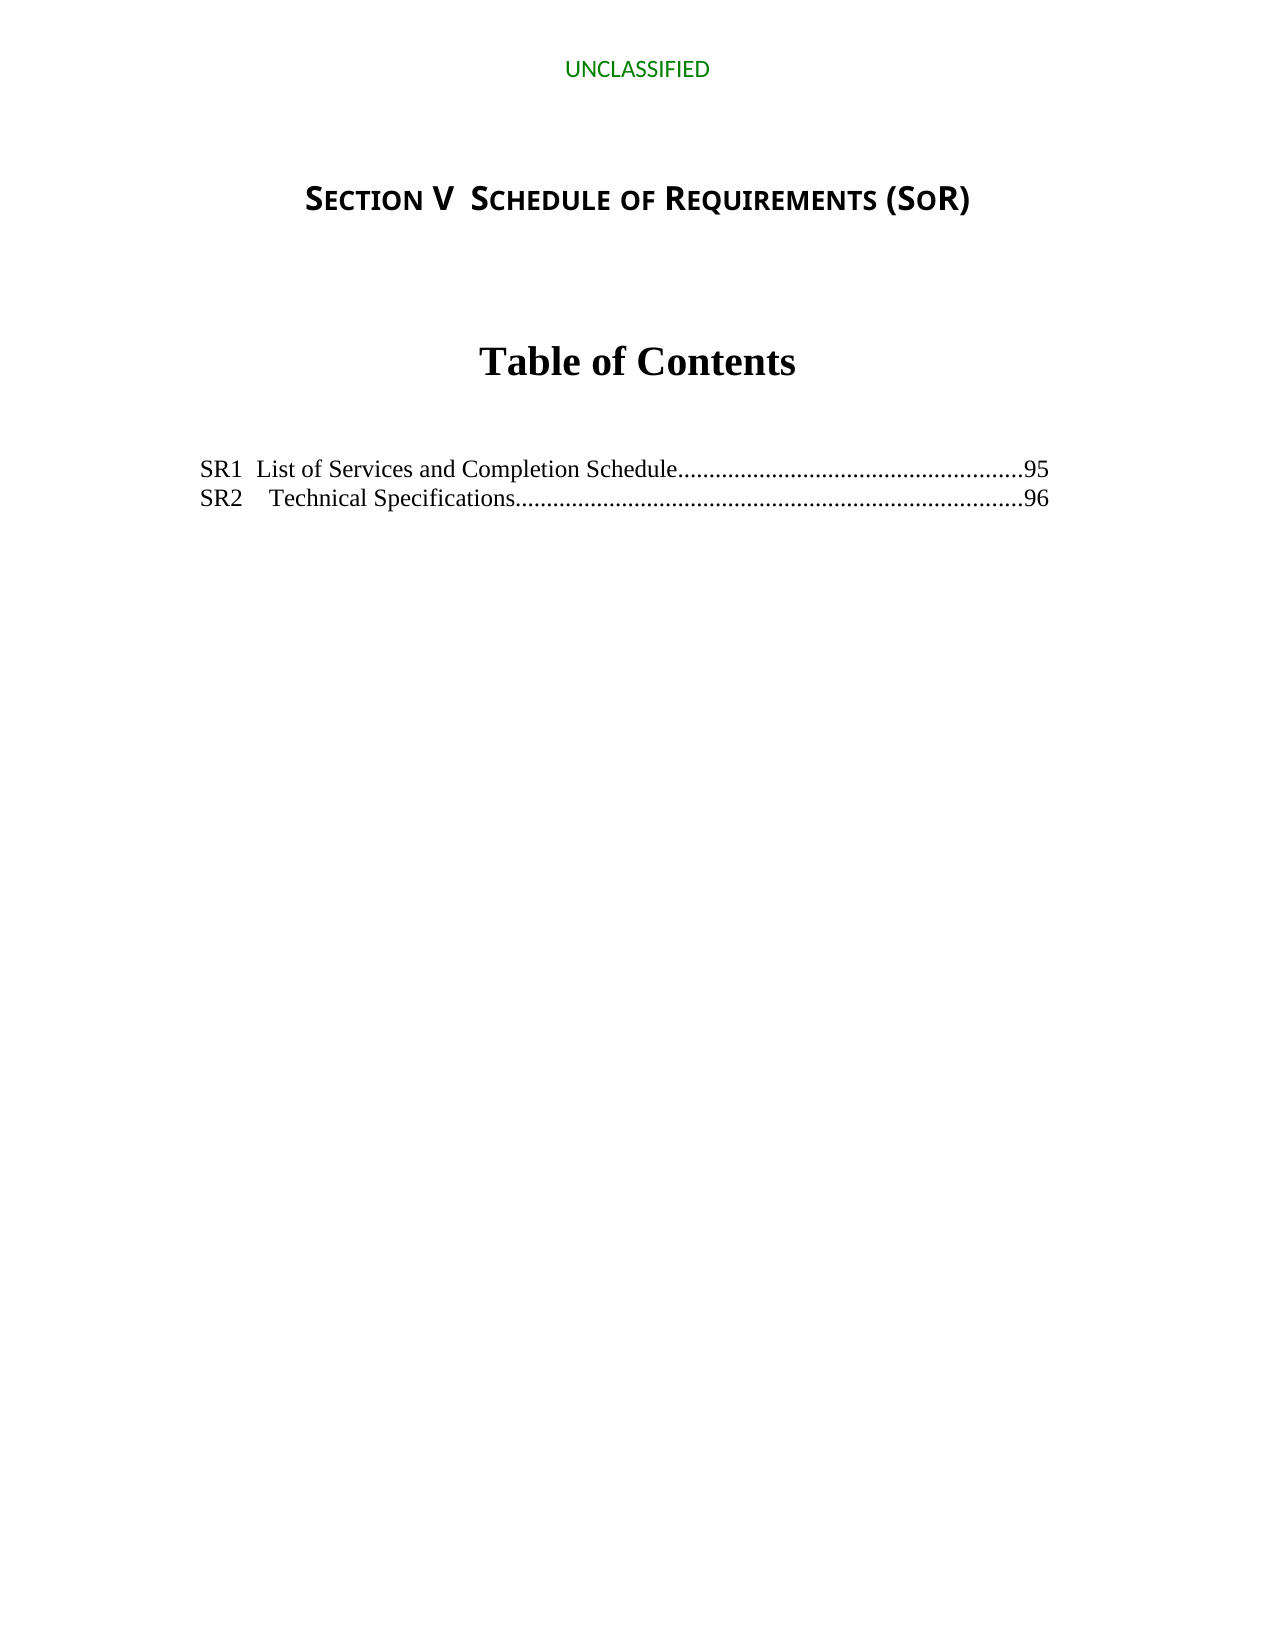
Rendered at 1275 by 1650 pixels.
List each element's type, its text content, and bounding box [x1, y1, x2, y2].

subtitle Section V Schedule of Requirements (SoR) [150, 175, 1125, 220]
subtitle Table of Contents [150, 337, 1125, 384]
text SR1 List of Services and Completion Schedule 95 [199, 454, 1125, 483]
text SR2 Technical Specifications 96 [199, 483, 1125, 512]
